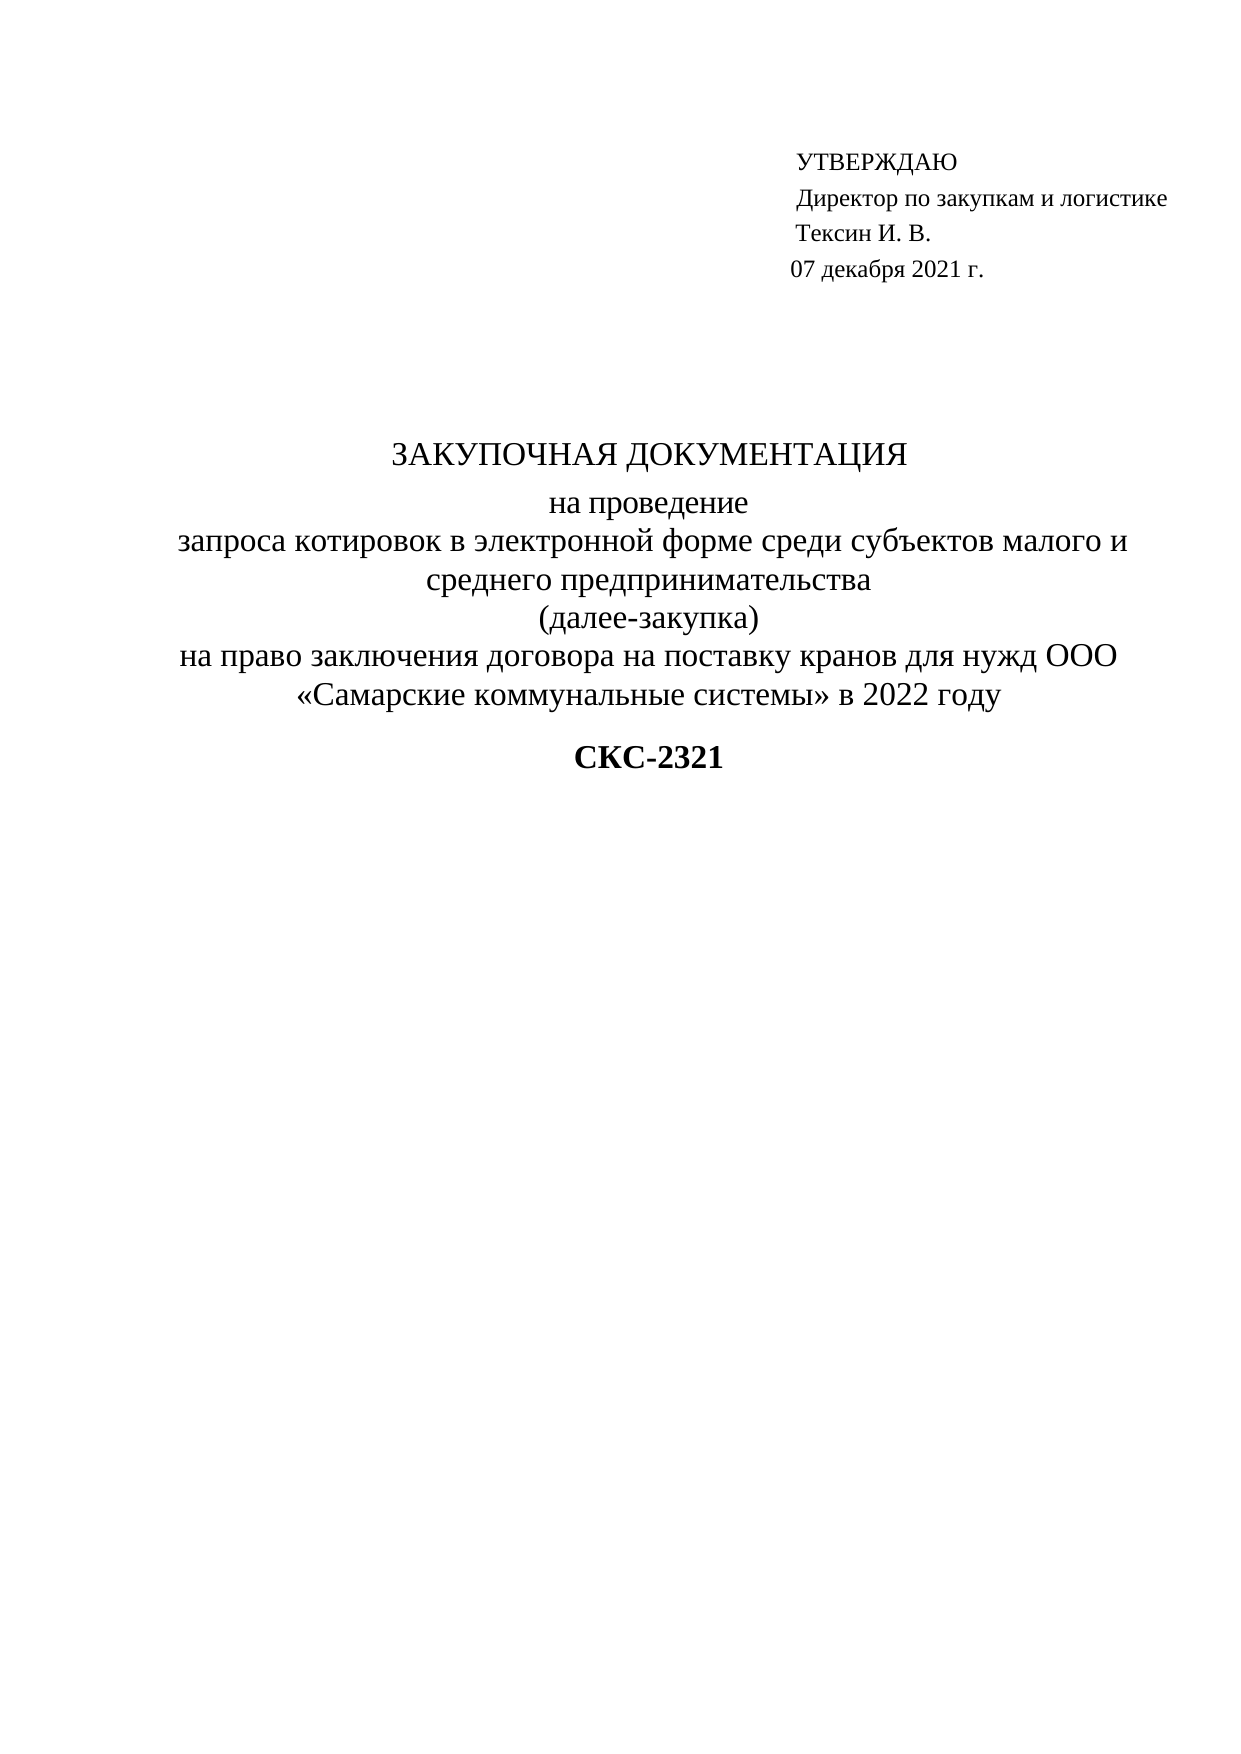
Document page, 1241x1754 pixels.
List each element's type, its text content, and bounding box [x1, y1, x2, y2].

text 07 декабря 2021 г. [131, 254, 1168, 283]
text на право заключения договора на поставку кранов для нужд ООО «Самарские коммунальные системы» в 2022 году [131, 635, 1166, 712]
text Тексин И. В. [131, 218, 1168, 247]
text УТВЕРЖДАЮ [796, 147, 1168, 175]
text СКС-2321 [131, 737, 1166, 775]
text (далее-закупка) [131, 597, 1166, 635]
text на проведение [131, 482, 1166, 520]
text запроса котировок в электронной форме среди субъектов малого и среднего предпринимательства [131, 520, 1166, 597]
text Директор по закупкам и логистике [131, 183, 1168, 211]
text ЗАКУПОЧНАЯ ДОКУМЕНТАЦИЯ [131, 434, 1168, 472]
